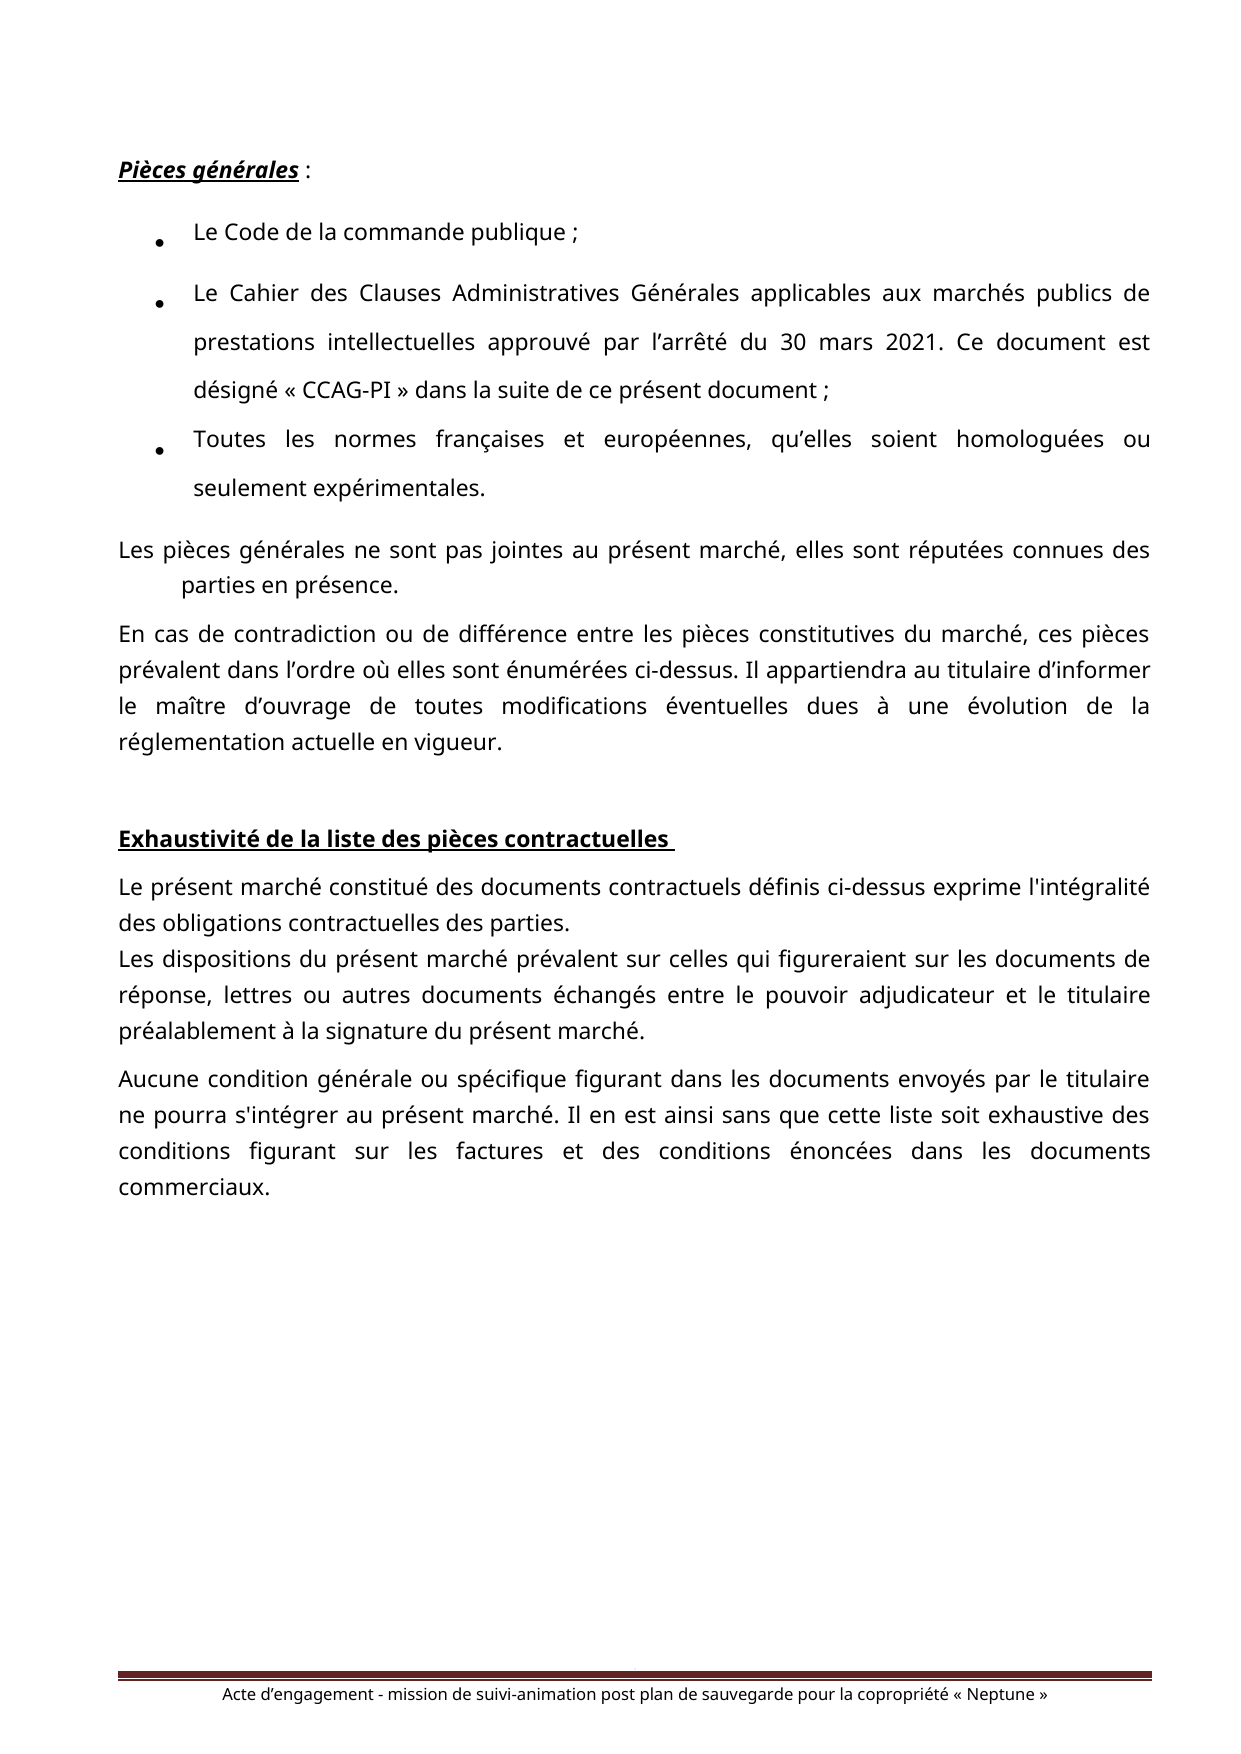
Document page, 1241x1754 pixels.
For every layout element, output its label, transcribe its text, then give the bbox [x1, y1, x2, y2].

list Toutes les normes françaises et européennes, qu’elles soient homologuées ou seulement expérimentales. [156, 423, 1152, 515]
list Le Code de la commande publique ; [156, 215, 1152, 258]
text Pièces générales : [118, 154, 1152, 197]
text Aucune condition générale ou spécifique figurant dans les documents envoyés par le titulaire ne pourra s'intégrer au présent marché. Il en est ainsi sans que cette liste soit exhaustive des conditions figurant sur les factures et des conditions énoncées dans les documents commerciaux. [118, 1063, 1152, 1202]
list Le Cahier des Clauses Administratives Générales applicables aux marchés publics de prestations intellectuelles approuvé par l’arrêté du 30 mars 2021. Ce document est désigné « CCAG-PI » dans la suite de ce présent document ; [156, 277, 1152, 417]
text Les pièces générales ne sont pas jointes au présent marché, elles sont réputées connues des parties en présence. [118, 533, 1152, 601]
text En cas de contradiction ou de différence entre les pièces constitutives du marché, ces pièces prévalent dans l’ordre où elles sont énumérées ci-dessus. Il appartiendra au titulaire d’informer le maître d’ouvrage de toutes modifications éventuelles dues à une évolution de la réglementation actuelle en vigueur. [118, 618, 1152, 757]
text Exhaustivité de la liste des pièces contractuelles [118, 823, 1152, 854]
text Les dispositions du présent marché prévalent sur celles qui figureraient sur les documents de réponse, lettres ou autres documents échangés entre le pouvoir adjudicateur et le titulaire préalablement à la signature du présent marché. [118, 943, 1152, 1046]
text Le présent marché constitué des documents contractuels définis ci-dessus exprime l'intégralité des obligations contractuelles des parties. [118, 871, 1152, 938]
